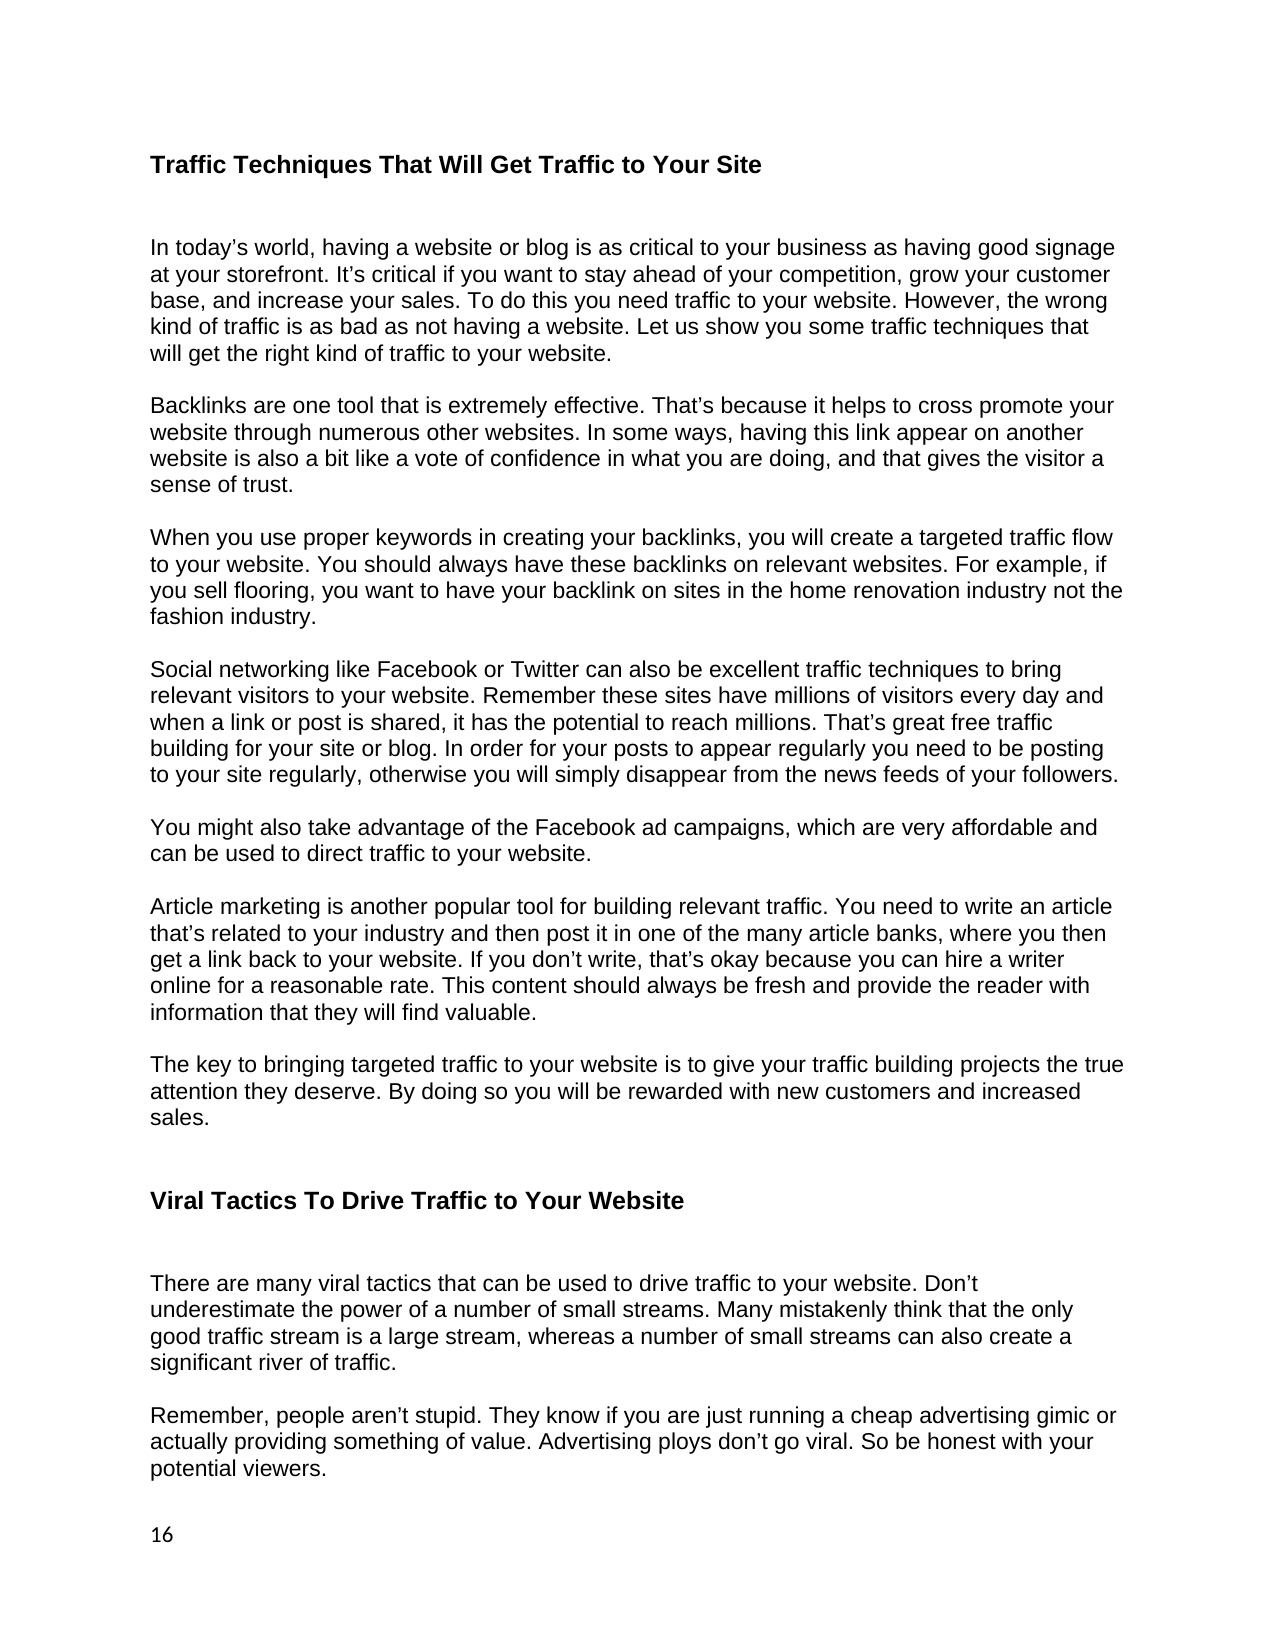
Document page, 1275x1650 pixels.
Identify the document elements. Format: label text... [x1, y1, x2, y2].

text You might also take advantage of the Facebook ad campaigns, which are very affordable and can be used to direct traffic to your website. [150, 814, 1125, 867]
text Social networking like Facebook or Twitter can also be excellent traffic techniques to bring relevant visitors to your website. Remember these sites have millions of visitors every day and when a link or post is shared, it has the potential to reach millions. That’s great free traffic building for your site or blog. In order for your posts to appear regularly you need to be posting to your site regularly, otherwise you will simply disappear from the news feeds of your followers. [150, 656, 1125, 788]
text The key to bringing targeted traffic to your website is to give your traffic building projects the true attention they deserve. By doing so you will be rewarded with new customers and increased sales. [150, 1051, 1125, 1130]
text Remember, people aren’t stupid. They know if you are just running a cheap advertising gimic or actually providing something of value. Advertising ploys don’t go viral. So be honest with your potential viewers. [150, 1402, 1125, 1481]
text In today’s world, having a website or blog is as critical to your business as having good signage at your storefront. It’s critical if you want to stay ahead of your competition, grow your customer base, and increase your sales. To do this you need traffic to your website. However, the wrong kind of traffic is as bad as not having a website. Let us show you some traffic techniques that will get the right kind of traffic to your website. [150, 234, 1125, 366]
text Article marketing is another popular tool for building relevant traffic. You need to write an article that’s related to your industry and then post it in one of the many article banks, where you then get a link back to your website. If you don’t write, that’s okay because you can hire a writer online for a reasonable rate. This content should always be fresh and provide the reader with information that they will find valuable. [150, 893, 1125, 1025]
text When you use proper keywords in creating your backlinks, you will create a targeted traffic flow to your website. You should always have these backlinks on relevant websites. For example, if you sell flooring, you want to have your backlink on sites in the home renovation industry not the fashion industry. [150, 524, 1125, 629]
subtitle Viral Tactics To Drive Traffic to Your Website [150, 1186, 1125, 1214]
text Backlinks are one tool that is extremely effective. That’s because it helps to cross promote your website through numerous other websites. In some ways, having this link appear on another website is also a bit like a vote of confidence in what you are doing, and that gives the visitor a sense of trust. [150, 392, 1125, 498]
subtitle Traffic Techniques That Will Get Traffic to Your Site [150, 150, 1125, 179]
text There are many viral tactics that can be used to drive traffic to your website. Don’t underestimate the power of a number of small streams. Many mistakenly think that the only good traffic stream is a large stream, whereas a number of small streams can also create a significant river of traffic. [150, 1270, 1125, 1376]
